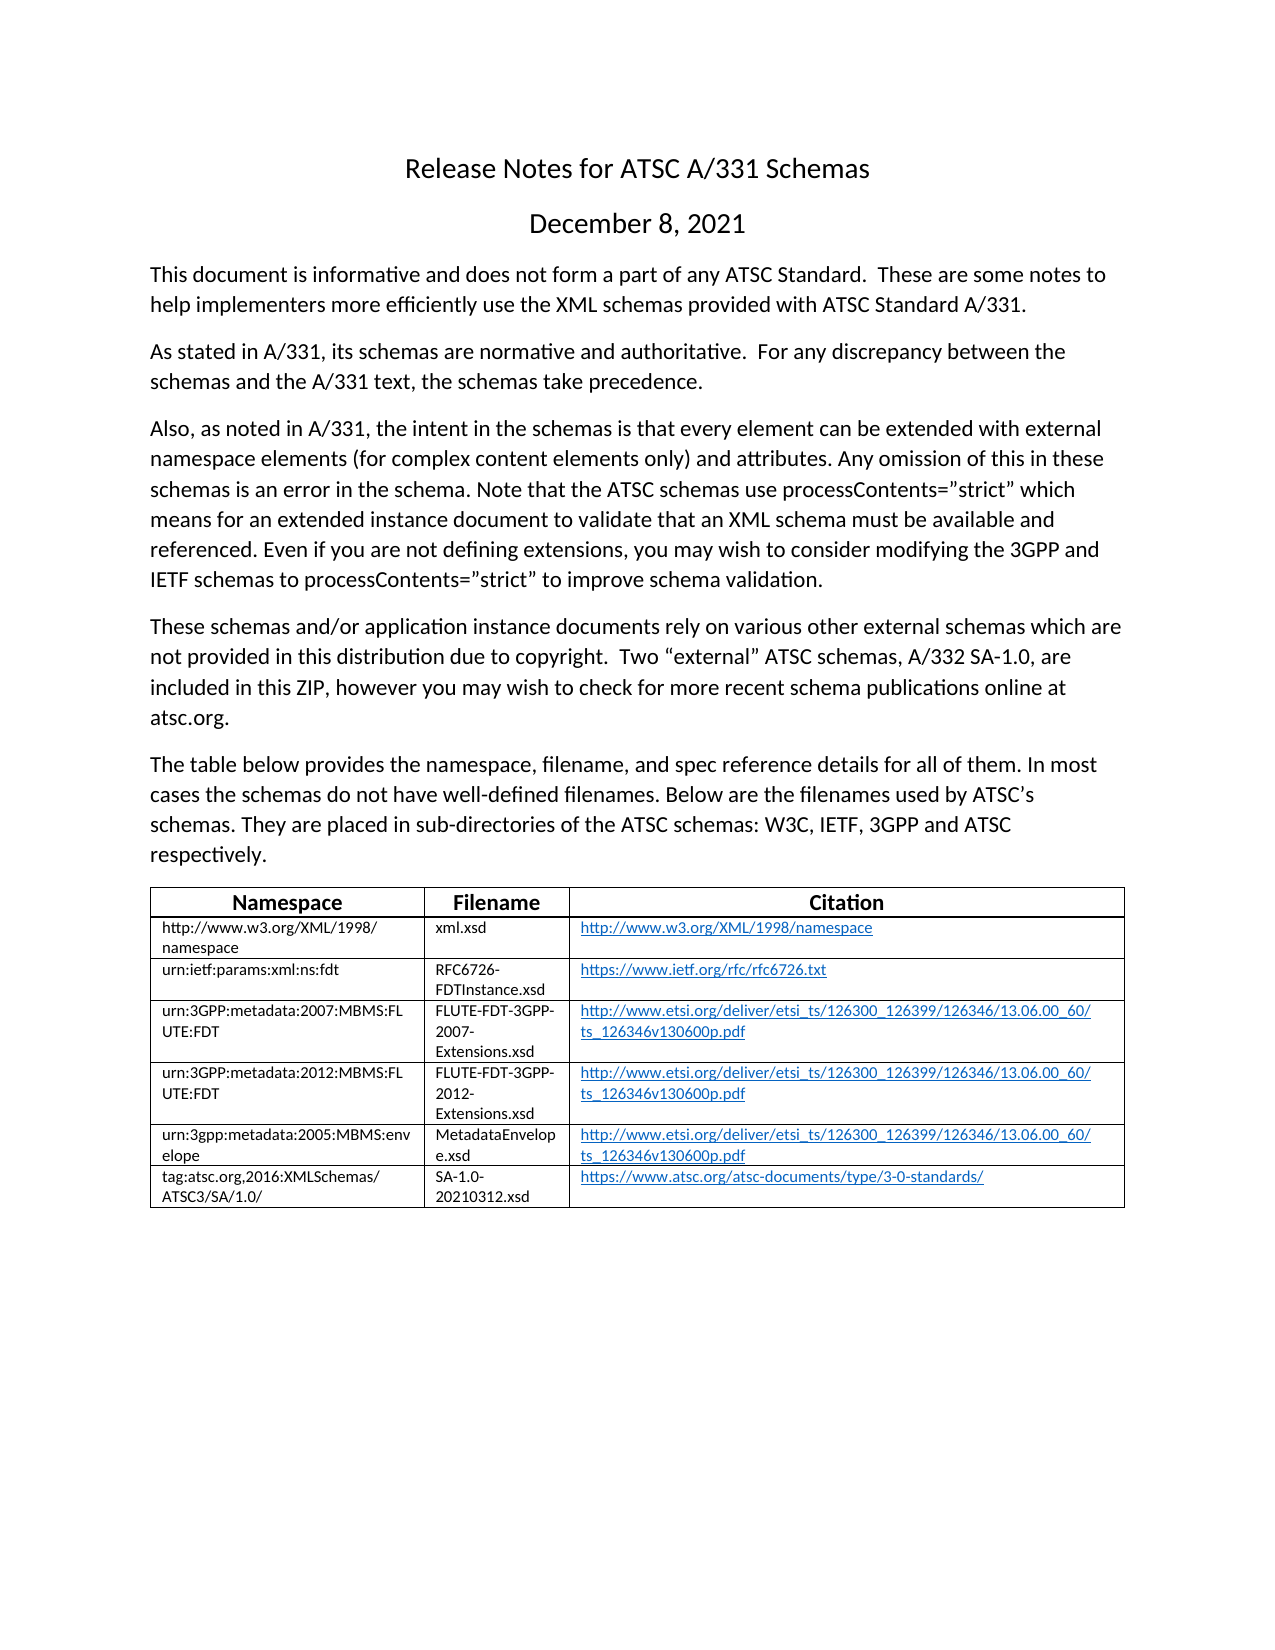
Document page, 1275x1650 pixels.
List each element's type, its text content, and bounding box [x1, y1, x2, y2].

table_cell http://www.etsi.org/deliver/etsi_ts/126300_126399/126346/13.06.00_60/ts_126346v130600p.pdf [570, 1063, 1124, 1124]
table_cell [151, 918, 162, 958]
table_cell urn:ietf:params:xml:ns:fdt [151, 959, 424, 1000]
table_cell http://www.etsi.org/deliver/etsi_ts/126300_126399/126346/13.06.00_60/ts_126346v130600p.pdf [570, 1001, 1124, 1062]
table_cell RFC6726-FDTInstance.xsd [425, 959, 569, 1000]
table_cell MetadataEnvelope.xsd [425, 1125, 569, 1165]
table_cell urn:3gpp:metadata:2005:MBMS:envelope [151, 1125, 424, 1165]
text December 8, 2021 [150, 205, 1125, 241]
table_cell http://www.w3.org/XML/1998/namespace [570, 918, 1124, 958]
text These schemas and/or application instance documents rely on various other external schemas which are not provided in this distribution due to copyright. Two “external” ATSC schemas, A/332 SA-1.0, are included in this ZIP, however you may wish to check for more recent schema publications online at atsc.org. [150, 612, 1125, 731]
text This document is informative and does not form a part of any ATSC Standard. These are some notes to help implementers more efficiently use the XML schemas provided with ATSC Standard A/331. [150, 260, 1125, 318]
table_header Filename [425, 888, 569, 916]
text As stated in A/331, its schemas are normative and authoritative. For any discrepancy between the schemas and the A/331 text, the schemas take precedence. [150, 337, 1125, 396]
text Release Notes for ATSC A/331 Schemas [150, 150, 1125, 186]
table_cell SA-1.0-20210312.xsd [425, 1166, 569, 1207]
table_cell https://www.ietf.org/rfc/rfc6726.txt [570, 959, 1124, 1000]
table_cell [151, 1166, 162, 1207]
table_cell xml.xsd [425, 918, 569, 958]
table_cell https://www.atsc.org/atsc-documents/type/3-0-standards/ [570, 1166, 1124, 1207]
table_header Citation [570, 888, 1124, 916]
table_cell http://www.etsi.org/deliver/etsi_ts/126300_126399/126346/13.06.00_60/ts_126346v130600p.pdf [570, 1125, 1124, 1165]
table_header Namespace [151, 888, 424, 916]
table_cell tag:atsc.org,2016:XMLSchemas/ATSC3/SA/1.0/ [262, 1166, 424, 1207]
table_cell http://www.w3.org/XML/1998/namespace [239, 918, 424, 958]
text The table below provides the namespace, filename, and spec reference details for all of them. In most cases the schemas do not have well-defined filenames. Below are the filenames used by ATSC’s schemas. They are placed in sub-directories of the ATSC schemas: W3C, IETF, 3GPP and ATSC respectively. [150, 750, 1125, 868]
table_cell urn:3GPP:metadata:2007:MBMS:FLUTE:FDT [151, 1001, 424, 1062]
table_cell urn:3GPP:metadata:2012:MBMS:FLUTE:FDT [151, 1063, 424, 1124]
table_cell FLUTE-FDT-3GPP-2012-Extensions.xsd [425, 1063, 569, 1124]
table_cell FLUTE-FDT-3GPP-2007-Extensions.xsd [425, 1001, 569, 1062]
text Also, as noted in A/331, the intent in the schemas is that every element can be extended with external namespace elements (for complex content elements only) and attributes. Any omission of this in these schemas is an error in the schema. Note that the ATSC schemas use processContents=”strict” which means for an extended instance document to validate that an XML schema must be available and referenced. Even if you are not defining extensions, you may wish to consider modifying the 3GPP and IETF schemas to processContents=”strict” to improve schema validation. [150, 414, 1125, 593]
